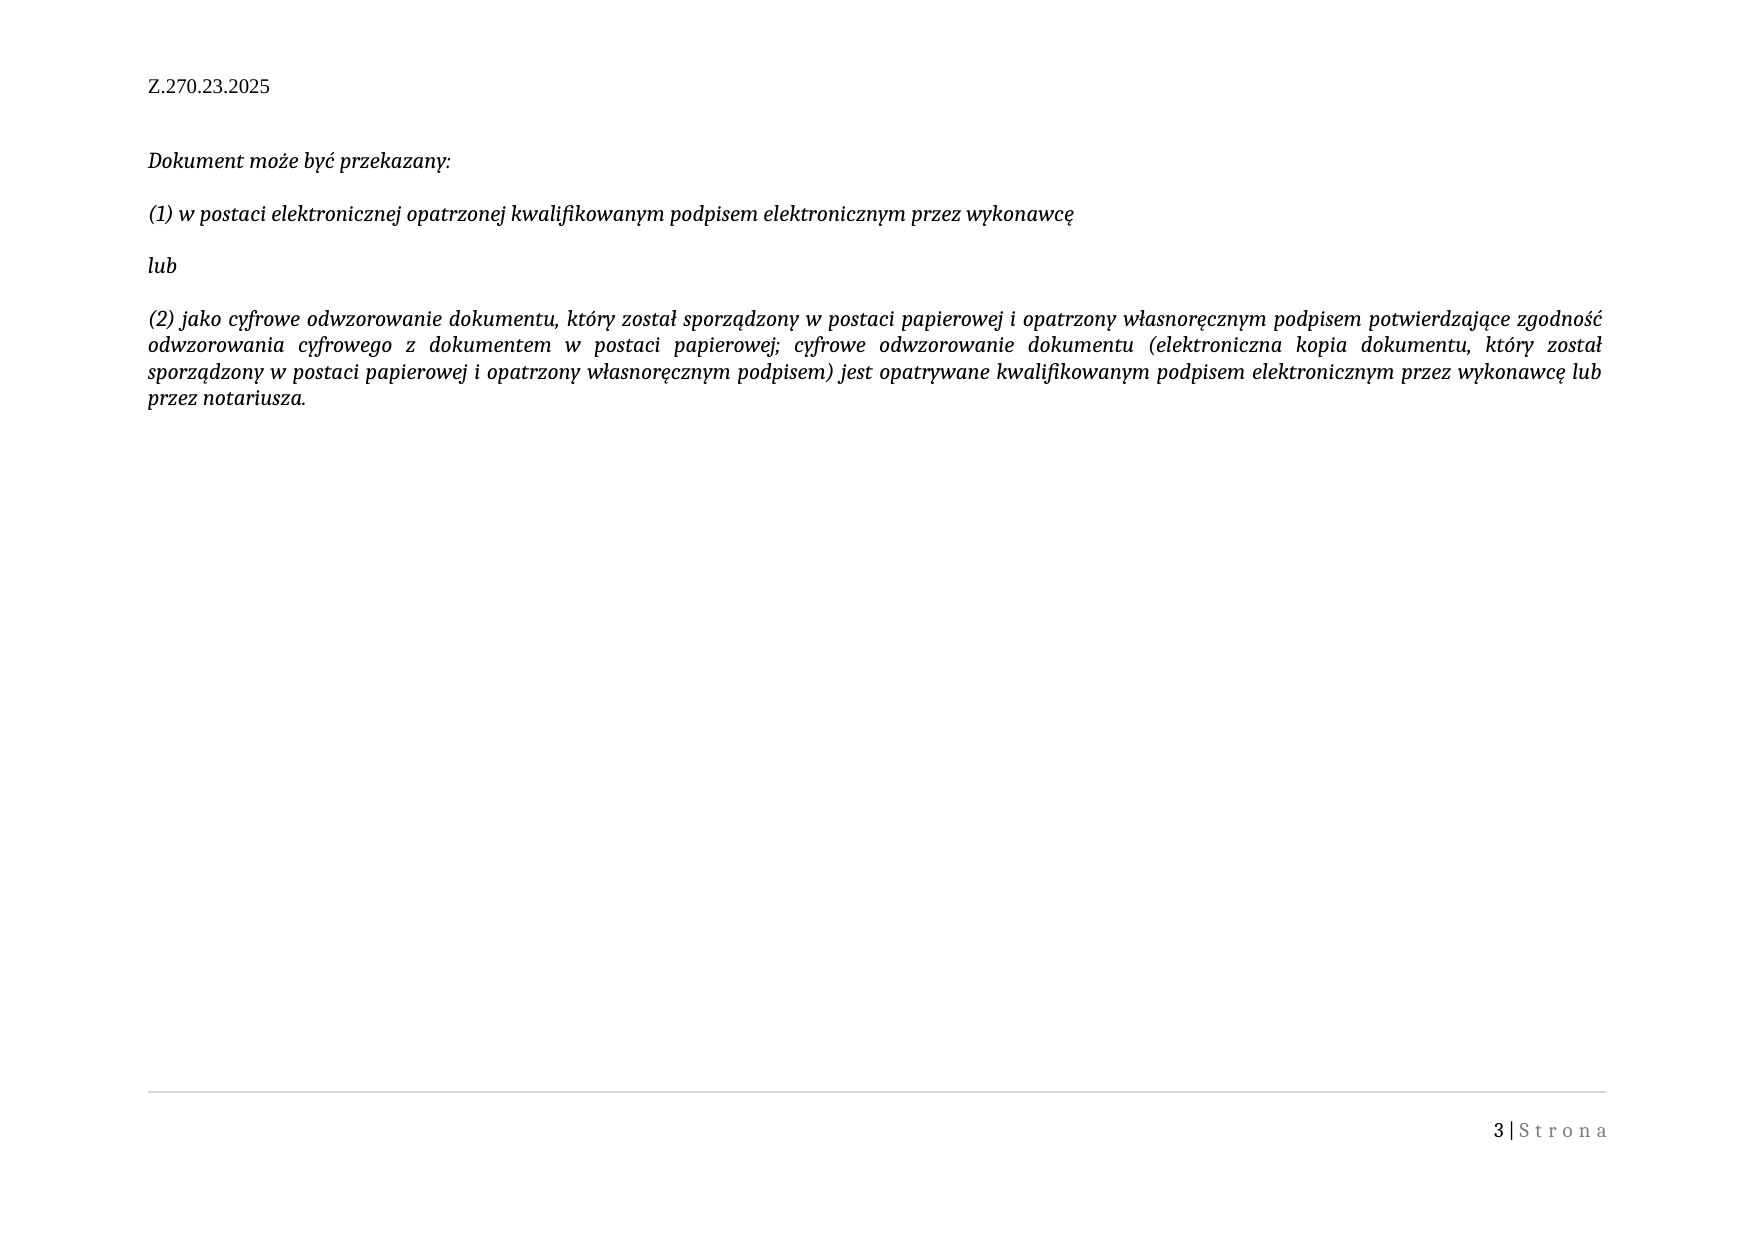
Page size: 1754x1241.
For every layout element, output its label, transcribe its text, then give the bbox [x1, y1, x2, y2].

text Dokument może być przekazany: (1) w postaci elektronicznej opatrzonej kwalifikowanym podpisem elektronicznym przez wykonawcę lub (2) jako cyfrowe odwzorowanie dokumentu, który został sporządzony w postaci papierowej i opatrzony własnoręcznym podpisem potwierdzające zgodność odwzorowania cyfrowego z dokumentem w postaci papierowej; cyfrowe odwzorowanie dokumentu (elektroniczna kopia dokumentu, który został sporządzony w postaci papierowej i opatrzony własnoręcznym podpisem) jest opatrywane kwalifikowanym podpisem elektronicznym przez wykonawcę lub przez notariusza. [148, 148, 1606, 411]
